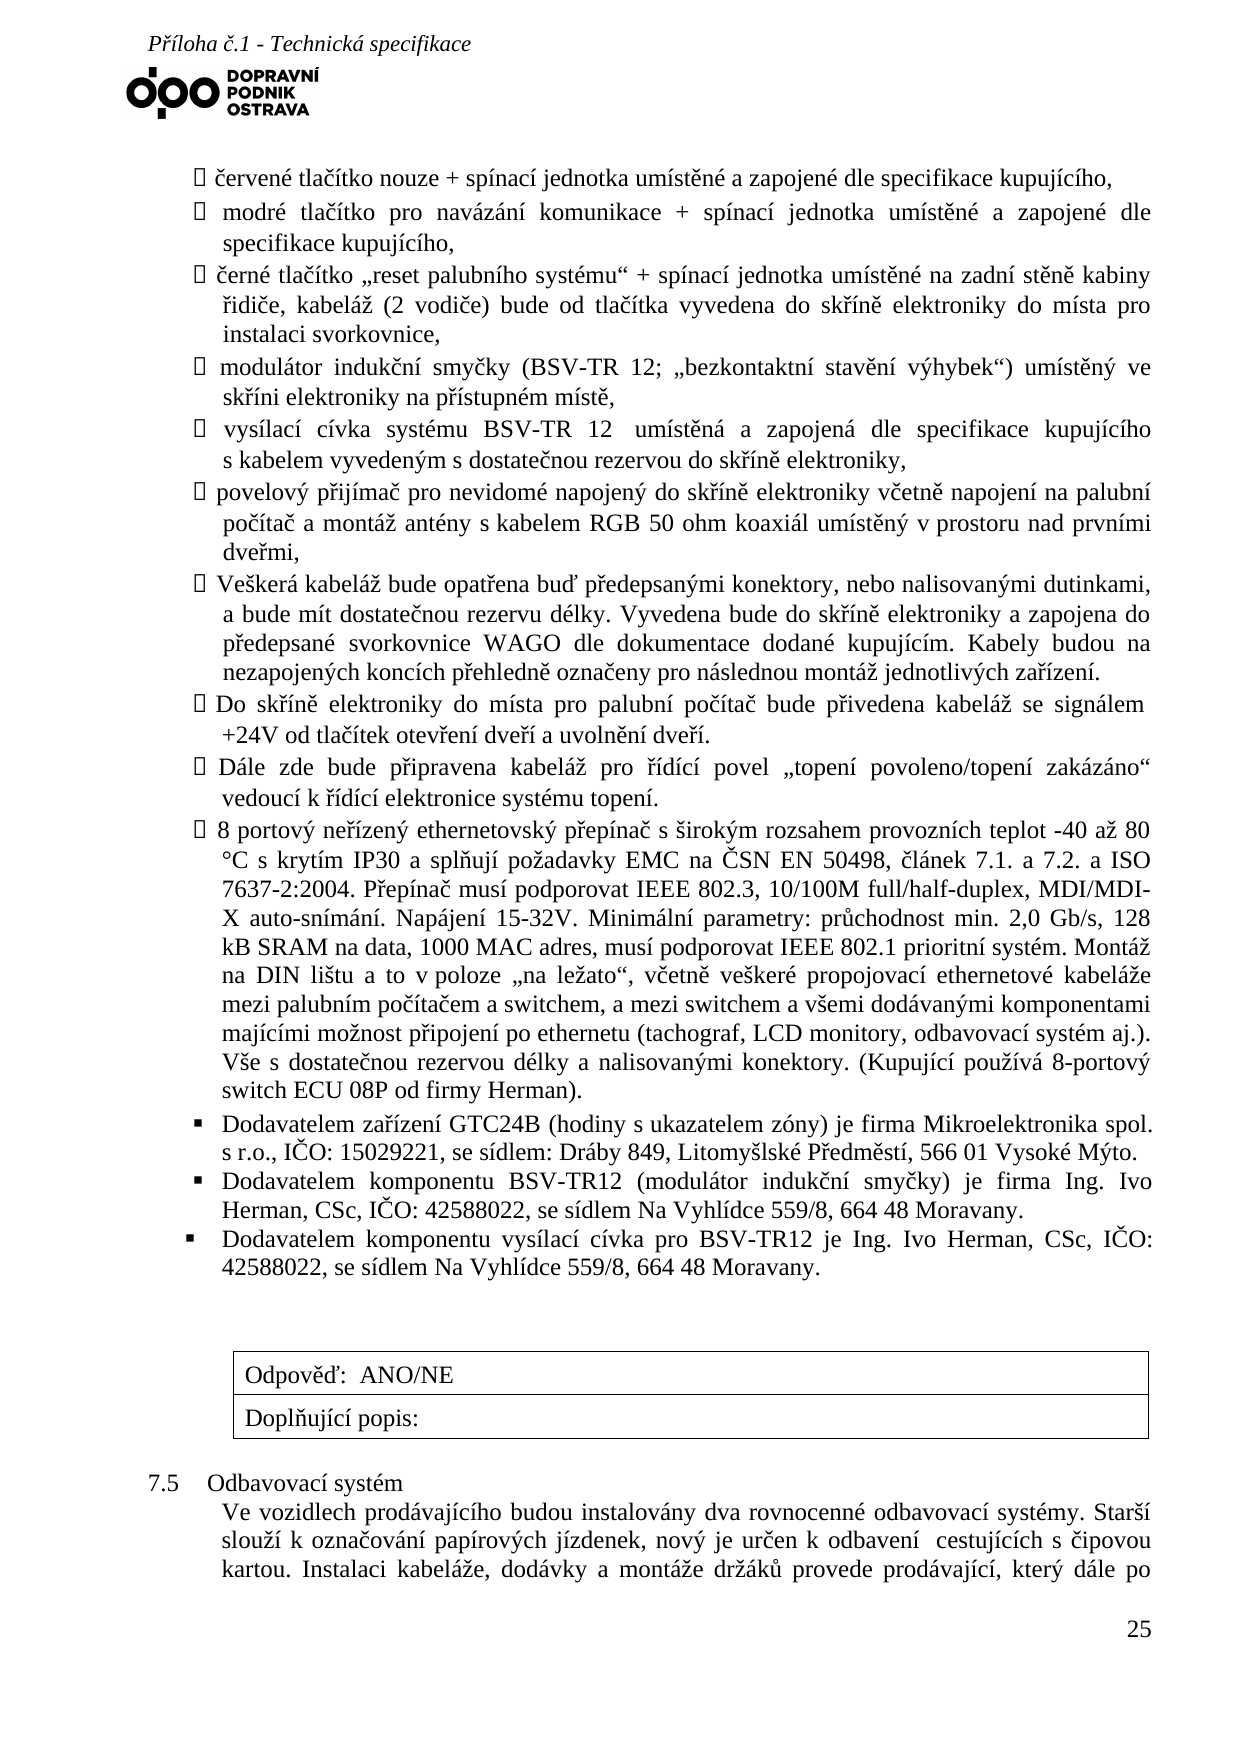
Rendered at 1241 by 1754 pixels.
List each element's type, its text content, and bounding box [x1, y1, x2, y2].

picture [126, 67, 320, 119]
table_header Odpověď: ANO/NE [234, 1352, 1148, 1394]
text  modulátor indukční smyčky (BSV-TR 12; „bezkontaktní stavění výhybek“) umístěný ve skříni elektroniky na přístupném místě, [192, 348, 1152, 411]
text  povelový přijímač pro nevidomé napojený do skříně elektroniky včetně napojení na palubní počítač a montáž antény s kabelem RGB 50 ohm koaxiál umístěný v prostoru nad prvními dveřmi, [192, 474, 1152, 565]
text  modré tlačítko pro navázání komunikace + spínací jednotka umístěné a zapojené dle specifikace kupujícího, [192, 194, 1152, 257]
list  Veškerá kabeláž bude opatřena buď předepsanými konektory, nebo nalisovanými dutinkami, a bude mít dostatečnou rezervu délky. Vyvedena bude do skříně elektroniky a zapojena do předepsané svorkovnice WAGO dle dokumentace dodané kupujícím. Kabely budou na nezapojených koncích přehledně označeny pro následnou montáž jednotlivých zařízení. [192, 565, 1152, 686]
text  8 portový neřízený ethernetovský přepínač s širokým rozsahem provozních teplot -40 až 80 °C s krytím IP30 a splňují požadavky EMC na ČSN EN 50498, článek 7.1. a 7.2. a ISO 7637-2:2004. Přepínač musí podporovat IEEE 802.3, 10/100M full/half-duplex, MDI/MDI-X auto-snímání. Napájení 15-32V. Minimální parametry: průchodnost min. 2,0 Gb/s, 128 kB SRAM na data, 1000 MAC adres, musí podporovat IEEE 802.1 prioritní systém. Montáž na DIN lištu a to v poloze „na ležato“, včetně veškeré propojovací ethernetové kabeláže mezi palubním počítačem a switchem, a mezi switchem a všemi dodávanými komponentami majícími možnost připojení po ethernetu (tachograf, LCD monitory, odbavovací systém aj.). Vše s dostatečnou rezervou délky a nalisovanými konektory. (Kupující používá 8-portový switch ECU 08P od firmy Herman). [192, 811, 1152, 1104]
list Dodavatelem zařízení GTC24B (hodiny s ukazatelem zóny) je firma Mikroelektronika spol. s r.o., IČO: 15029221, se sídlem: Dráby 849, Litomyšlské Předměstí, 566 01 Vysoké Mýto. [192, 1109, 1154, 1166]
table_cell Doplňující popis: [234, 1395, 1148, 1438]
list Odbavovací systém [148, 1468, 1152, 1497]
text  červené tlačítko nouze + spínací jednotka umístěné a zapojené dle specifikace kupujícího, [192, 160, 1152, 194]
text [221, 1497, 1152, 1583]
list Dodavatelem komponentu BSV-TR12 (modulátor indukční smyčky) je firma Ing. Ivo Herman, CSc, IČO: 42588022, se sídlem Na Vyhlídce 559/8, 664 48 Moravany. [192, 1166, 1154, 1224]
text  černé tlačítko „reset palubního systému“ + spínací jednotka umístěné na zadní stěně kabiny řidiče, kabeláž (2 vodiče) bude od tlačítka vyvedena do skříně elektroniky do místa pro instalaci svorkovnice, [192, 257, 1152, 348]
list Dodavatelem komponentu vysílací cívka pro BSV-TR12 je Ing. Ivo Herman, CSc, IČO: 42588022, se sídlem Na Vyhlídce 559/8, 664 48 Moravany. [184, 1224, 1154, 1281]
text  vysílací cívka systému BSV-TR 12 umístěná a zapojená dle specifikace kupujícího s kabelem vyvedeným s dostatečnou rezervou do skříně elektroniky, [192, 411, 1152, 474]
text  Dále zde bude připravena kabeláž pro řídící povel „topení povoleno/topení zakázáno“ vedoucí k řídící elektronice systému topení. [192, 748, 1152, 811]
text  Do skříně elektroniky do místa pro palubní počítač bude přivedena kabeláž se signálem +24V od tlačítek otevření dveří a uvolnění dveří. [192, 686, 1152, 748]
